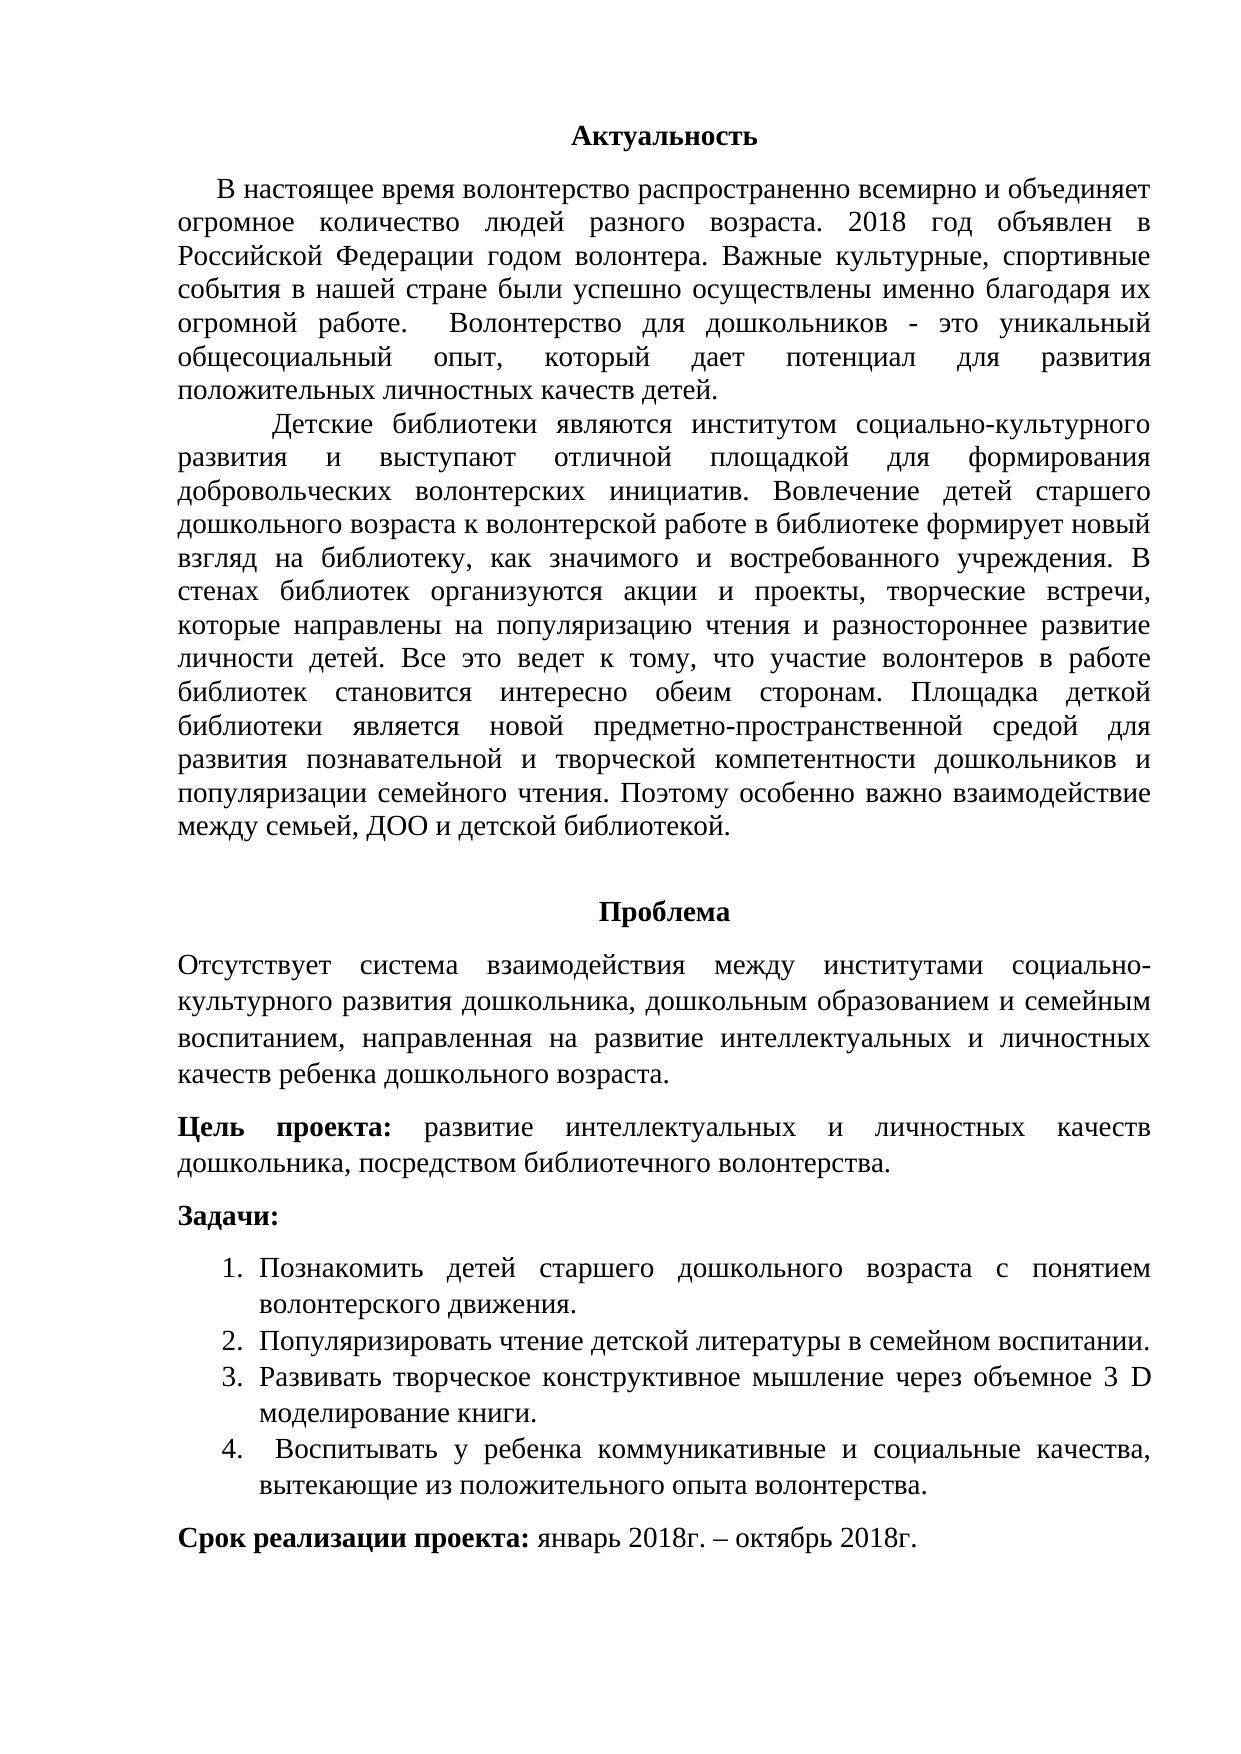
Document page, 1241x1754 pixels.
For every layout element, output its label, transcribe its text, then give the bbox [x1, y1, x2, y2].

text Детские библиотеки являются институтом социально-культурного развития и выступают отличной площадкой для формирования добровольческих волонтерских инициатив. Вовлечение детей старшего дошкольного возраста к волонтерской работе в библиотеке формирует новый взгляд на библиотеку, как значимого и востребованного учреждения. В стенах библиотек организуются акции и проекты, творческие встречи, которые направлены на популяризацию чтения и разностороннее развитие личности детей. Все это ведет к тому, что участие волонтеров в работе библиотек становится интересно обеим сторонам. Площадка деткой библиотеки является новой предметно-пространственной средой для развития познавательной и творческой компетентности дошкольников и популяризации семейного чтения. Поэтому особенно важно взаимодействие между семьей, ДОО и детской библиотекой. [177, 406, 1152, 842]
text Актуальность [177, 118, 1152, 152]
text Срок реализации проекта: январь 2018г. – октябрь 2018г. [177, 1520, 1152, 1554]
list Развивать творческое конструктивное мышление через объемное 3 D моделирование книги. [221, 1359, 1152, 1428]
text Задачи: [177, 1198, 1152, 1231]
text Проблема [177, 894, 1152, 928]
list Познакомить детей старшего дошкольного возраста с понятием волонтерского движения. [221, 1250, 1152, 1320]
text В настоящее время волонтерство распространенно всемирно и объединяет огромное количество людей разного возраста. 2018 год объявлен в Российской Федерации годом волонтера. Важные культурные, спортивные события в нашей стране были успешно осуществлены именно благодаря их огромной работе. Волонтерство для дошкольников - это уникальный общесоциальный опыт, который дает потенциал для развития положительных личностных качеств детей. [177, 171, 1152, 406]
text Цель проекта: развитие интеллектуальных и личностных качеств дошкольника, посредством библиотечного волонтерства. [177, 1109, 1152, 1178]
text Отсутствует система взаимодействия между институтами социально-культурного развития дошкольника, дошкольным образованием и семейным воспитанием, направленная на развитие интеллектуальных и личностных качеств ребенка дошкольного возраста. [177, 947, 1152, 1089]
list Воспитывать у ребенка коммуникативные и социальные качества, вытекающие из положительного опыта волонтерства. [221, 1431, 1152, 1501]
list Популяризировать чтение детской литературы в семейном воспитании. [221, 1323, 1152, 1356]
